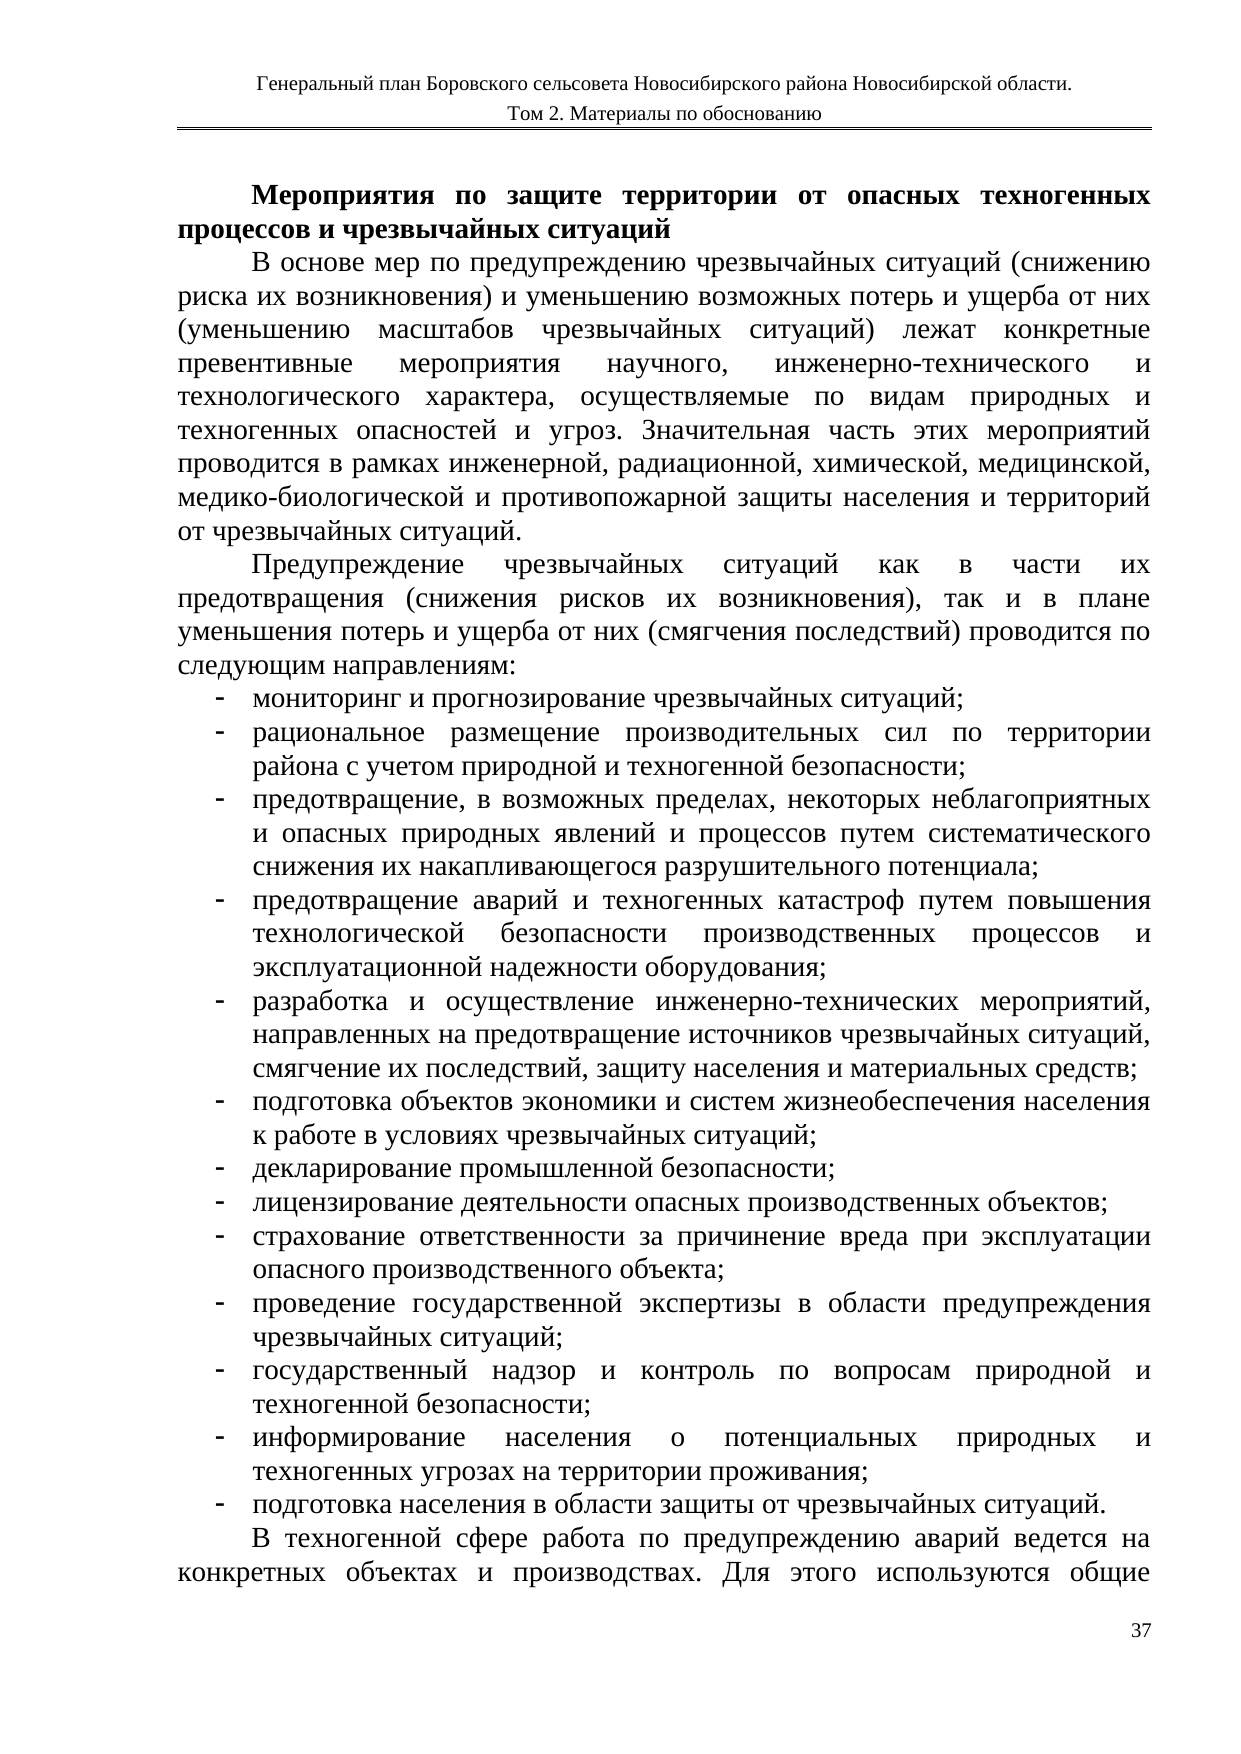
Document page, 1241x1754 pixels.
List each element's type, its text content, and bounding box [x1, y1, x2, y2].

list государственный надзор и контроль по вопросам природной и техногенной безопасности; [215, 1352, 1152, 1419]
list проведение государственной экспертизы в области предупреждения чрезвычайных ситуаций; [215, 1285, 1152, 1352]
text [177, 1520, 1152, 1587]
list декларирование промышленной безопасности; [215, 1151, 1152, 1184]
list разработка и осуществление инженерно-технических мероприятий, направленных на предотвращение источников чрезвычайных ситуаций, смягчение их последствий, защиту населения и материальных средств; [215, 983, 1152, 1083]
text В основе мер по предупреждению чрезвычайных ситуаций (снижению риска их возникновения) и уменьшению возможных потерь и ущерба от них (уменьшению масштабов чрезвычайных ситуаций) лежат конкретные превентивные мероприятия научного, инженерно-технического и технологического характера, осуществляемые по видам природных и техногенных опасностей и угроз. Значительная часть этих мероприятий проводится в рамках инженерной, радиационной, химической, медицинской, медико-биологической и противопожарной защиты населения и территорий от чрезвычайных ситуаций. [177, 244, 1152, 546]
list подготовка населения в области защиты от чрезвычайных ситуаций. [215, 1487, 1152, 1520]
list рациональное размещение производительных сил по территории района с учетом природной и техногенной безопасности; [215, 714, 1152, 781]
text Предупреждение чрезвычайных ситуаций как в части их предотвращения (снижения рисков их возникновения), так и в плане уменьшения потерь и ущерба от них (смягчения последствий) проводится по следующим направлениям: [177, 546, 1152, 680]
text Мероприятия по защите территории от опасных техногенных процессов и чрезвычайных ситуаций [177, 177, 1152, 244]
list предотвращение аварий и техногенных катастроф путем повышения технологической безопасности производственных процессов и эксплуатационной надежности оборудования; [215, 882, 1152, 983]
list информирование населения о потенциальных природных и техногенных угрозах на территории проживания; [215, 1419, 1152, 1487]
list подготовка объектов экономики и систем жизнеобеспечения населения к работе в условиях чрезвычайных ситуаций; [215, 1083, 1152, 1151]
list мониторинг и прогнозирование чрезвычайных ситуаций; [215, 680, 1152, 714]
list лицензирование деятельности опасных производственных объектов; [215, 1184, 1152, 1218]
list страхование ответственности за причинение вреда при эксплуатации опасного производственного объекта; [215, 1218, 1152, 1285]
list предотвращение, в возможных пределах, некоторых неблагоприятных и опасных природных явлений и процессов путем систематического снижения их накапливающегося разрушительного потенциала; [215, 781, 1152, 882]
